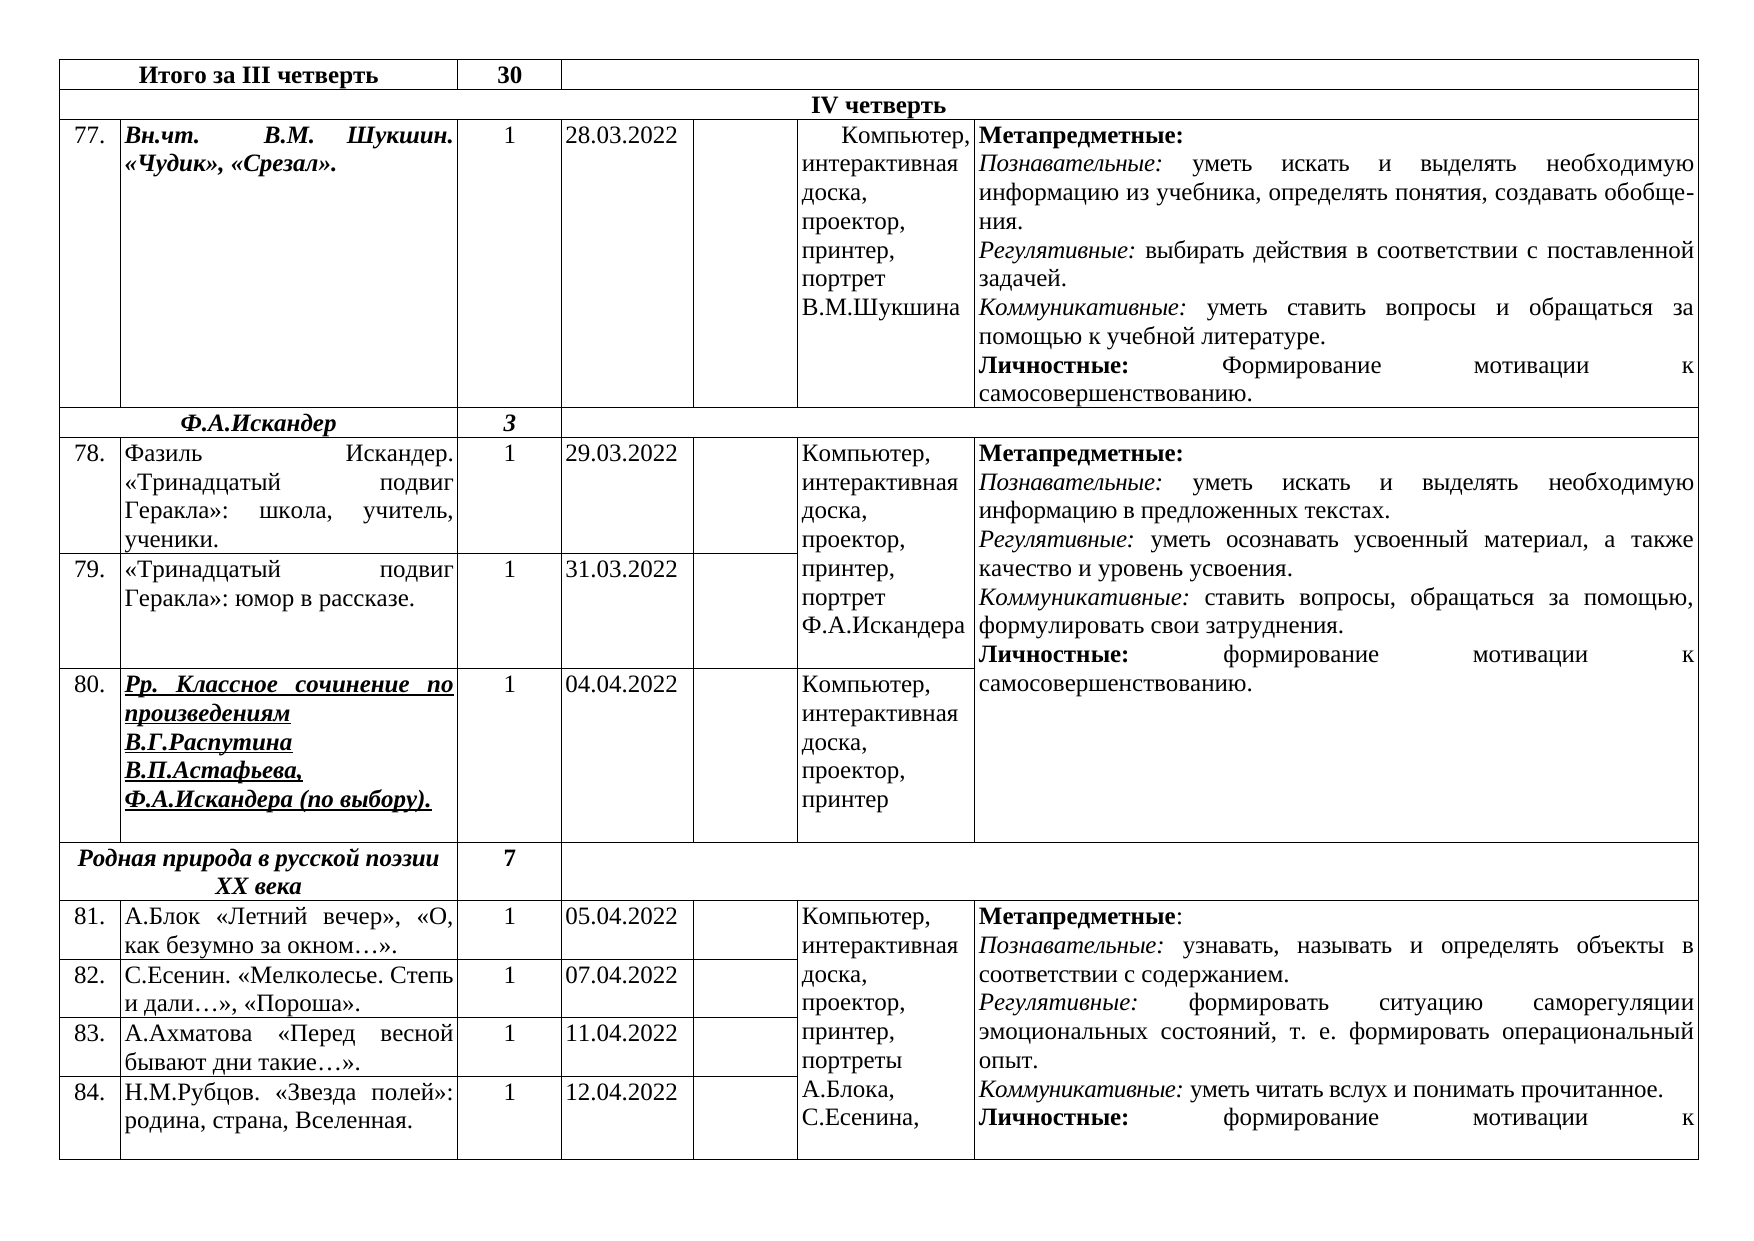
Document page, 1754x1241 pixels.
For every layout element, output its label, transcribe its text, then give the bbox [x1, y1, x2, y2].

table_cell 7 [458, 843, 561, 900]
table_cell А.Блок «Летний вечер», «О, как безумно за окном…». [121, 901, 457, 959]
table_cell 1 [458, 438, 561, 553]
table_cell [694, 438, 797, 553]
table_cell 05.04.2022 [562, 901, 693, 959]
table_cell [798, 120, 974, 407]
table_cell Компьютер, интерактивная доска, проектор, принтер, портрет Ф.А.Искандера [798, 438, 974, 668]
table_cell [694, 120, 797, 407]
table_cell С.Есенин. «Мелколесье. Степь и дали…», «Пороша». [121, 960, 457, 1017]
table_cell [694, 901, 797, 959]
table_cell Метапредметные: Познавательные: узнавать, называть и определять объекты в соответствии с содержанием. Регулятивные: формировать ситуацию саморегуляции эмоциональных состояний, т. е. формировать операциональный опыт. Коммуникативные: уметь читать вслух и понимать прочитанное. Личностные: формирование мотивации к самосовершенствованию. [975, 901, 1698, 1159]
table_cell Ф.А.Искандер [60, 408, 457, 437]
table_cell IV четверть [60, 90, 1698, 119]
table_cell 84. [60, 1077, 120, 1159]
table_cell [694, 669, 797, 842]
table_cell [694, 1077, 797, 1159]
table_cell [694, 1018, 797, 1076]
table_cell 1 [458, 960, 561, 1017]
table_cell 79. [60, 554, 120, 668]
table_cell 1 [458, 554, 561, 668]
table_cell Рр. Классное сочинение по произведениям В.Г.Распутина В.П.Астафьева, Ф.А.Искандера (по выбору). [121, 669, 457, 842]
table_cell 29.03.2022 [562, 438, 693, 553]
table_cell 82. [60, 960, 120, 1017]
table_cell 83. [60, 1018, 120, 1076]
table_cell А.Ахматова «Перед весной бывают дни такие…». [121, 1018, 457, 1076]
table_cell 1 [458, 1077, 561, 1159]
table_cell 12.04.2022 [562, 1077, 693, 1159]
table_cell [694, 554, 797, 668]
table_cell Итого за III четверть [60, 60, 457, 89]
table_cell 1 [458, 669, 561, 842]
table_cell [562, 60, 1698, 89]
table_cell Фазиль Искандер. «Тринадцатый подвиг Геракла»: школа, учитель, ученики. [121, 438, 457, 553]
table_cell 81. [60, 901, 120, 959]
table_cell [562, 408, 1698, 437]
table_cell 78. [60, 438, 120, 553]
table_cell 11.04.2022 [562, 1018, 693, 1076]
table_cell 07.04.2022 [562, 960, 693, 1017]
table_cell Компьютер, интерактивная доска, проектор, принтер, портреты А.Блока, С.Есенина, А.Ахатовой, Н.Рубцова, фонохрестоматия [798, 901, 974, 1159]
table_cell 1 [458, 901, 561, 959]
table_cell 04.04.2022 [562, 669, 693, 842]
table_cell 1 [458, 1018, 561, 1076]
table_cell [975, 120, 1698, 407]
table_cell 31.03.2022 [562, 554, 693, 668]
table_cell 3 [458, 408, 561, 437]
table_cell 1 [458, 120, 561, 407]
table_cell Вн.чт. В.М. Шукшин. «Чудик», «Срезал». [121, 120, 457, 407]
table_cell «Тринадцатый подвиг Геракла»: юмор в рассказе. [121, 554, 457, 668]
table_cell 77. [60, 120, 120, 407]
table_cell [694, 960, 797, 1017]
table_cell [562, 843, 1698, 900]
table_cell Метапредметные: Познавательные: уметь искать и выделять необходимую информацию в предложенных текстах. Регулятивные: уметь осознавать усвоенный материал, а также качество и уровень усвоения. Коммуникативные: ставить вопросы, обращаться за помощью, формулировать свои затруднения. Личностные: формирование мотивации к самосовершенствованию. [975, 438, 1698, 842]
table_cell Компьютер, интерактивная доска, проектор, принтер [798, 669, 974, 842]
table_cell 28.03.2022 [562, 120, 693, 407]
table_cell 80. [60, 669, 120, 842]
table_cell Н.М.Рубцов. «Звезда полей»: родина, страна, Вселенная. [121, 1077, 457, 1159]
